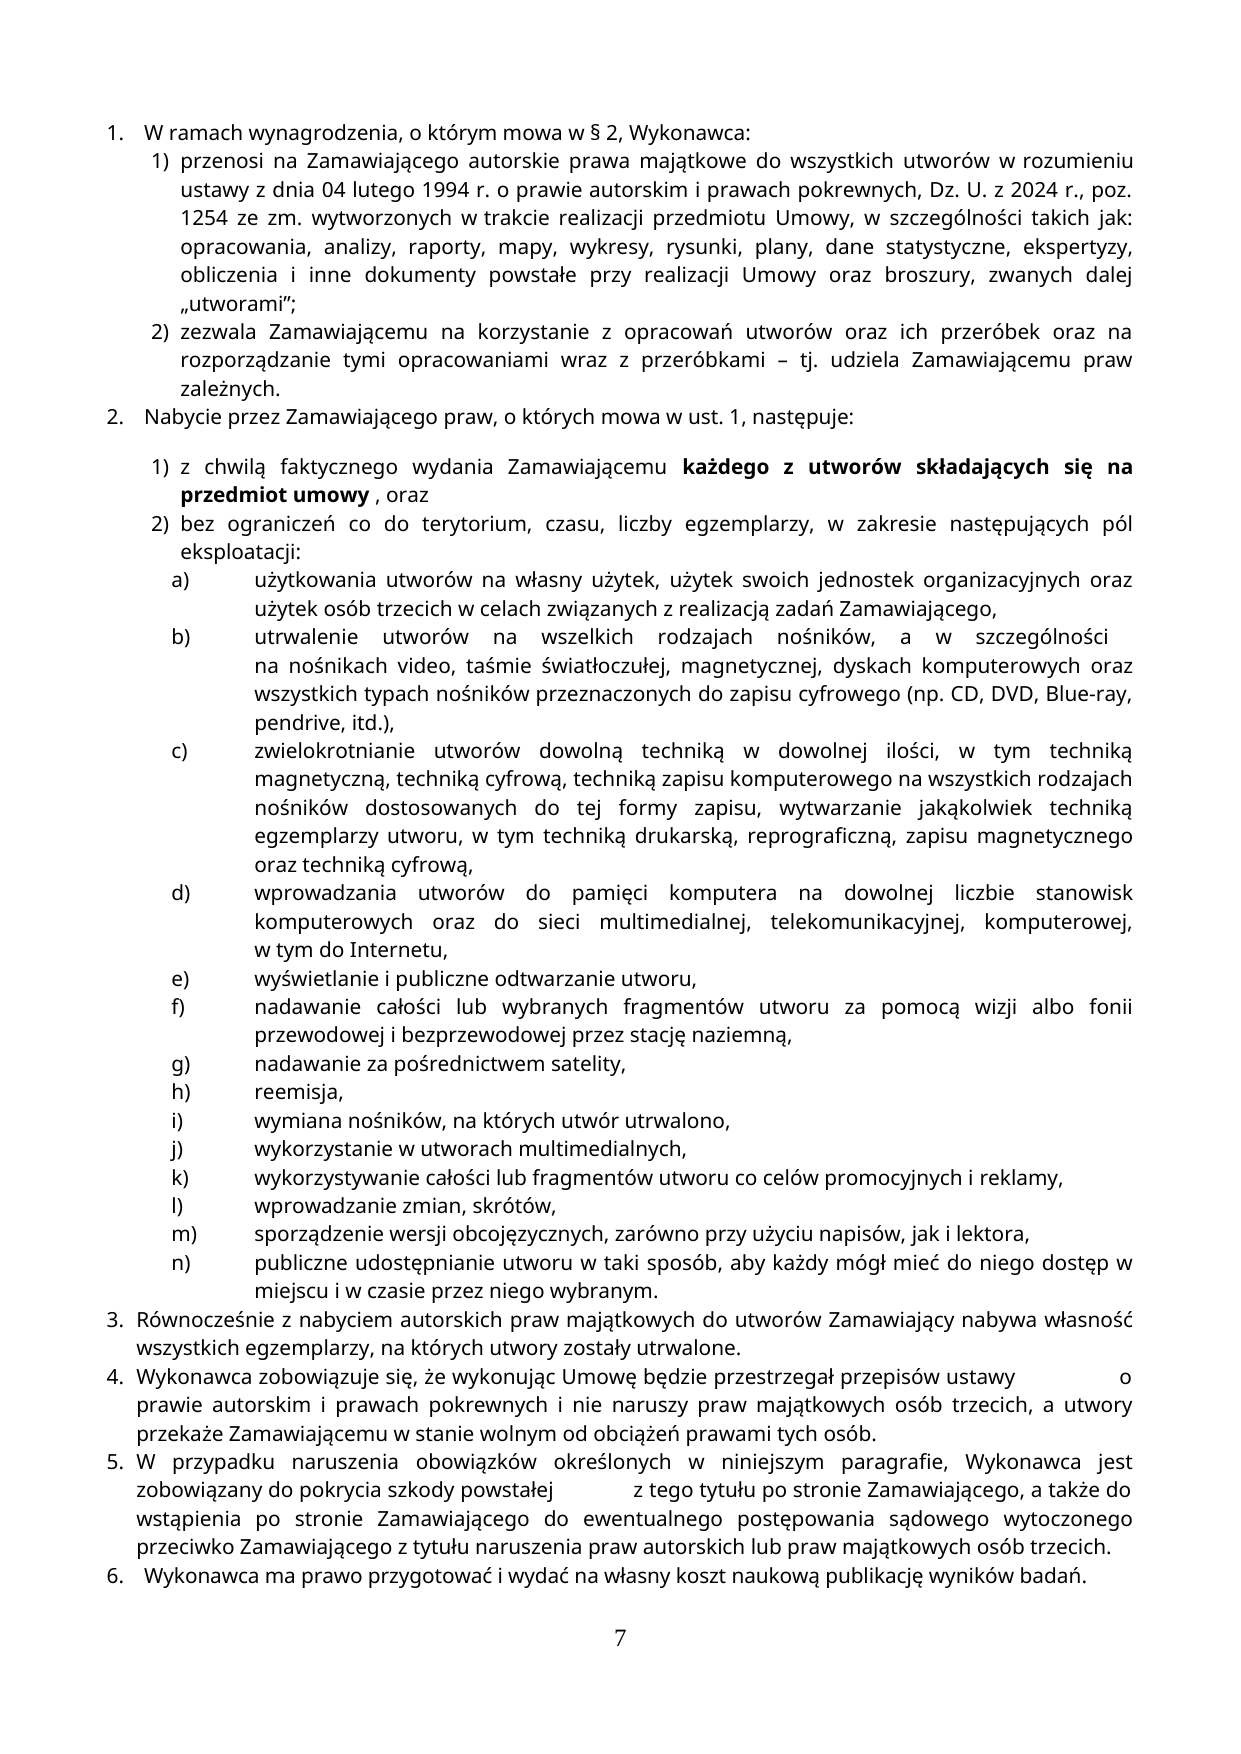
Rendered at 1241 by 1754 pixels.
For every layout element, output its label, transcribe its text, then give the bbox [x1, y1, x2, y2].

list wykorzystywanie całości lub fragmentów utworu co celów promocyjnych i reklamy, [171, 1163, 1134, 1191]
list z chwilą faktycznego wydania Zamawiającemu każdego z utworów składających się na przedmiot umowy , oraz [151, 452, 1134, 509]
list nadawanie całości lub wybranych fragmentów utworu za pomocą wizji albo fonii przewodowej i bezprzewodowej przez stację naziemną, [171, 992, 1134, 1049]
list Nabycie przez Zamawiającego praw, o których mowa w ust. 1, następuje: [106, 402, 1134, 431]
list Wykonawca zobowiązuje się, że wykonując Umowę będzie przestrzegał przepisów ustawy o prawie autorskim i prawach pokrewnych i nie naruszy praw majątkowych osób trzecich, a utwory przekaże Zamawiającemu w stanie wolnym od obciążeń prawami tych osób. [106, 1362, 1134, 1447]
list wymiana nośników, na których utwór utrwalono, [171, 1106, 1134, 1134]
list wprowadzania utworów do pamięci komputera na dowolnej liczbie stanowisk komputerowych oraz do sieci multimedialnej, telekomunikacyjnej, komputerowej, w tym do Internetu, [171, 878, 1134, 964]
list utrwalenie utworów na wszelkich rodzajach nośników, a w szczególności na nośnikach video, taśmie światłoczułej, magnetycznej, dyskach komputerowych oraz wszystkich typach nośników przeznaczonych do zapisu cyfrowego (np. CD, DVD, Blue-ray, pendrive, itd.), [171, 622, 1134, 736]
list bez ograniczeń co do terytorium, czasu, liczby egzemplarzy, w zakresie następujących pól eksploatacji: [151, 509, 1134, 566]
list sporządzenie wersji obcojęzycznych, zarówno przy użyciu napisów, jak i lektora, [171, 1219, 1134, 1248]
list użytkowania utworów na własny użytek, użytek swoich jednostek organizacyjnych oraz użytek osób trzecich w celach związanych z realizacją zadań Zamawiającego, [171, 566, 1134, 622]
list Równocześnie z nabyciem autorskich praw majątkowych do utworów Zamawiający nabywa własność wszystkich egzemplarzy, na których utwory zostały utrwalone. [106, 1305, 1134, 1362]
list zezwala Zamawiającemu na korzystanie z opracowań utworów oraz ich przeróbek oraz na rozporządzanie tymi opracowaniami wraz z przeróbkami – tj. udziela Zamawiającemu praw zależnych. [151, 317, 1134, 402]
list W przypadku naruszenia obowiązków określonych w niniejszym paragrafie, Wykonawca jest zobowiązany do pokrycia szkody powstałej z tego tytułu po stronie Zamawiającego, a także do wstąpienia po stronie Zamawiającego do ewentualnego postępowania sądowego wytoczonego przeciwko Zamawiającego z tytułu naruszenia praw autorskich lub praw majątkowych osób trzecich. [106, 1447, 1134, 1561]
list wprowadzanie zmian, skrótów, [171, 1191, 1134, 1219]
list reemisja, [171, 1077, 1134, 1106]
list W ramach wynagrodzenia, o którym mowa w § 2, Wykonawca: [106, 118, 1134, 147]
list Wykonawca ma prawo przygotować i wydać na własny koszt naukową publikację wyników badań. [106, 1561, 1134, 1589]
list przenosi na Zamawiającego autorskie prawa majątkowe do wszystkich utworów w rozumieniu ustawy z dnia 04 lutego 1994 r. o prawie autorskim i prawach pokrewnych, Dz. U. z 2024 r., poz. 1254 ze zm. wytworzonych w trakcie realizacji przedmiotu Umowy, w szczególności takich jak: opracowania, analizy, raporty, mapy, wykresy, rysunki, plany, dane statystyczne, ekspertyzy, obliczenia i inne dokumenty powstałe przy realizacji Umowy oraz broszury, zwanych dalej „utworami”; [151, 147, 1134, 317]
list publiczne udostępnianie utworu w taki sposób, aby każdy mógł mieć do niego dostęp w miejscu i w czasie przez niego wybranym. [171, 1248, 1134, 1305]
list zwielokrotnianie utworów dowolną techniką w dowolnej ilości, w tym techniką magnetyczną, techniką cyfrową, techniką zapisu komputerowego na wszystkich rodzajach nośników dostosowanych do tej formy zapisu, wytwarzanie jakąkolwiek techniką egzemplarzy utworu, w tym techniką drukarską, reprograficzną, zapisu magnetycznego oraz techniką cyfrową, [171, 736, 1134, 878]
list nadawanie za pośrednictwem satelity, [171, 1049, 1134, 1077]
list wykorzystanie w utworach multimedialnych, [171, 1134, 1134, 1163]
list wyświetlanie i publiczne odtwarzanie utworu, [171, 964, 1134, 992]
